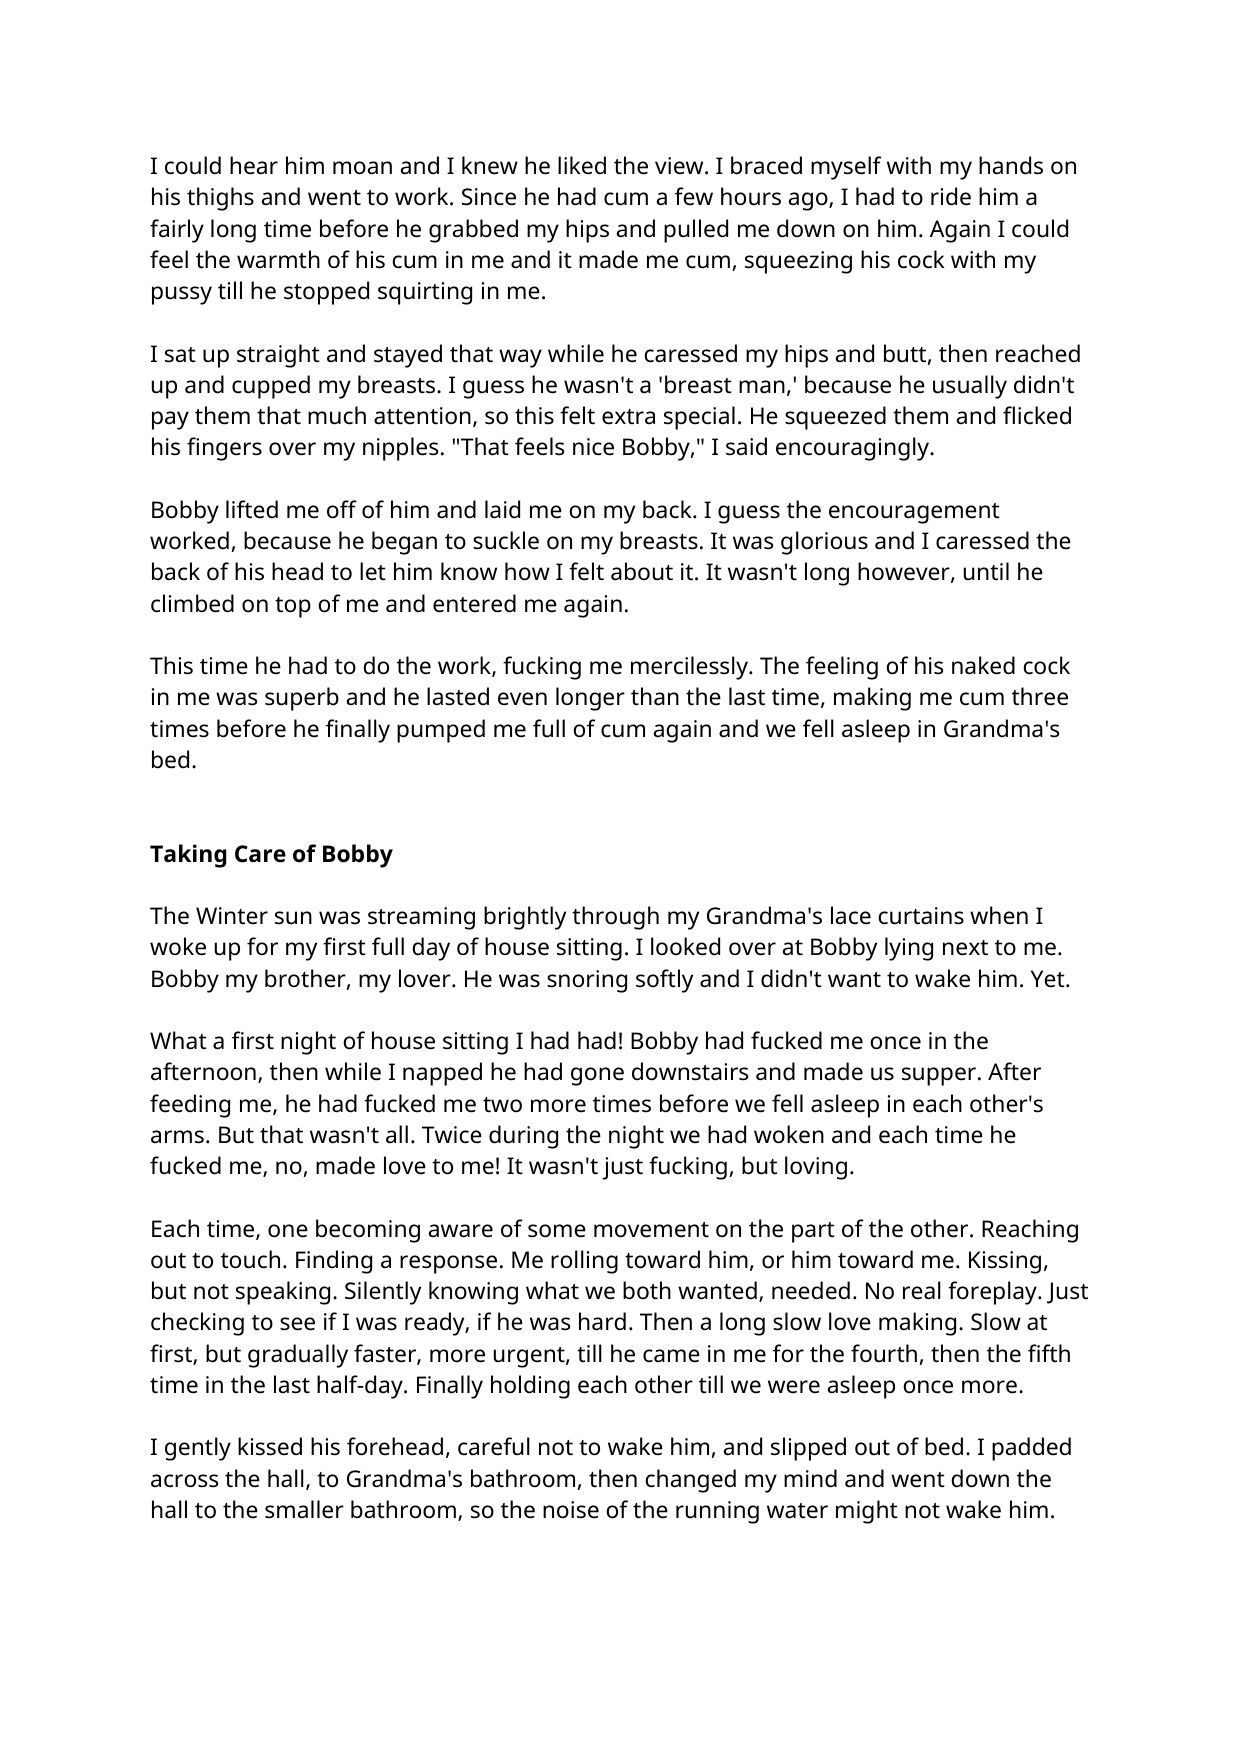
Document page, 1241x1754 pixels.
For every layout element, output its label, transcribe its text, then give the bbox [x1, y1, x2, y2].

text I could hear him moan and I knew he liked the view. I braced myself with my hands on his thighs and went to work. Since he had cum a few hours ago, I had to ride him a fairly long time before he grabbed my hips and pulled me down on him. Again I could feel the warmth of his cum in me and it made me cum, squeezing his cock with my pussy till he stopped squirting in me. [150, 150, 1090, 306]
text I sat up straight and stayed that way while he caressed my hips and butt, then reached up and cupped my breasts. I guess he wasn't a 'breast man,' because he usually didn't pay them that much attention, so this felt extra special. He squeezed them and flicked his fingers over my nipples. "That feels nice Bobby," I said encouragingly. [150, 337, 1090, 462]
text Each time, one becoming aware of some movement on the part of the other. Reaching out to touch. Finding a response. Me rolling toward him, or him toward me. Kissing, but not speaking. Silently knowing what we both wanted, needed. No real foreplay. Just checking to see if I was ready, if he was hard. Then a long slow love making. Slow at first, but gradually faster, more urgent, till he came in me for the fourth, then the fifth time in the last half-day. Finally holding each other till we were asleep once more. [150, 1212, 1090, 1400]
text This time he had to do the work, fucking me mercilessly. The feeling of his naked cock in me was superb and he lasted even longer than the last time, making me cum three times before he finally pumped me full of cum again and we fell asleep in Grandma's bed. [150, 650, 1090, 775]
text Bobby lifted me off of him and laid me on my back. I guess the encouragement worked, because he began to suckle on my breasts. It was glorious and I caressed the back of his head to let him know how I felt about it. It wasn't long however, until he climbed on top of me and entered me again. [150, 494, 1090, 619]
text What a first night of house sitting I had had! Bobby had fucked me once in the afternoon, then while I napped he had gone downstairs and made us supper. After feeding me, he had fucked me two more times before we fell asleep in each other's arms. But that wasn't all. Twice during the night we had woken and each time he fucked me, no, made love to me! It wasn't just fucking, but loving. [150, 1025, 1090, 1181]
text I gently kissed his forehead, careful not to wake him, and slipped out of bed. I padded across the hall, to Grandma's bathroom, then changed my mind and went down the hall to the smaller bathroom, so the noise of the running water might not wake him. [150, 1431, 1090, 1525]
text Taking Care of Bobby [150, 837, 1090, 869]
text The Winter sun was streaming brightly through my Grandma's lace curtains when I woke up for my first full day of house sitting. I looked over at Bobby lying next to me. Bobby my brother, my lover. He was snoring softly and I didn't want to wake him. Yet. [150, 900, 1090, 994]
